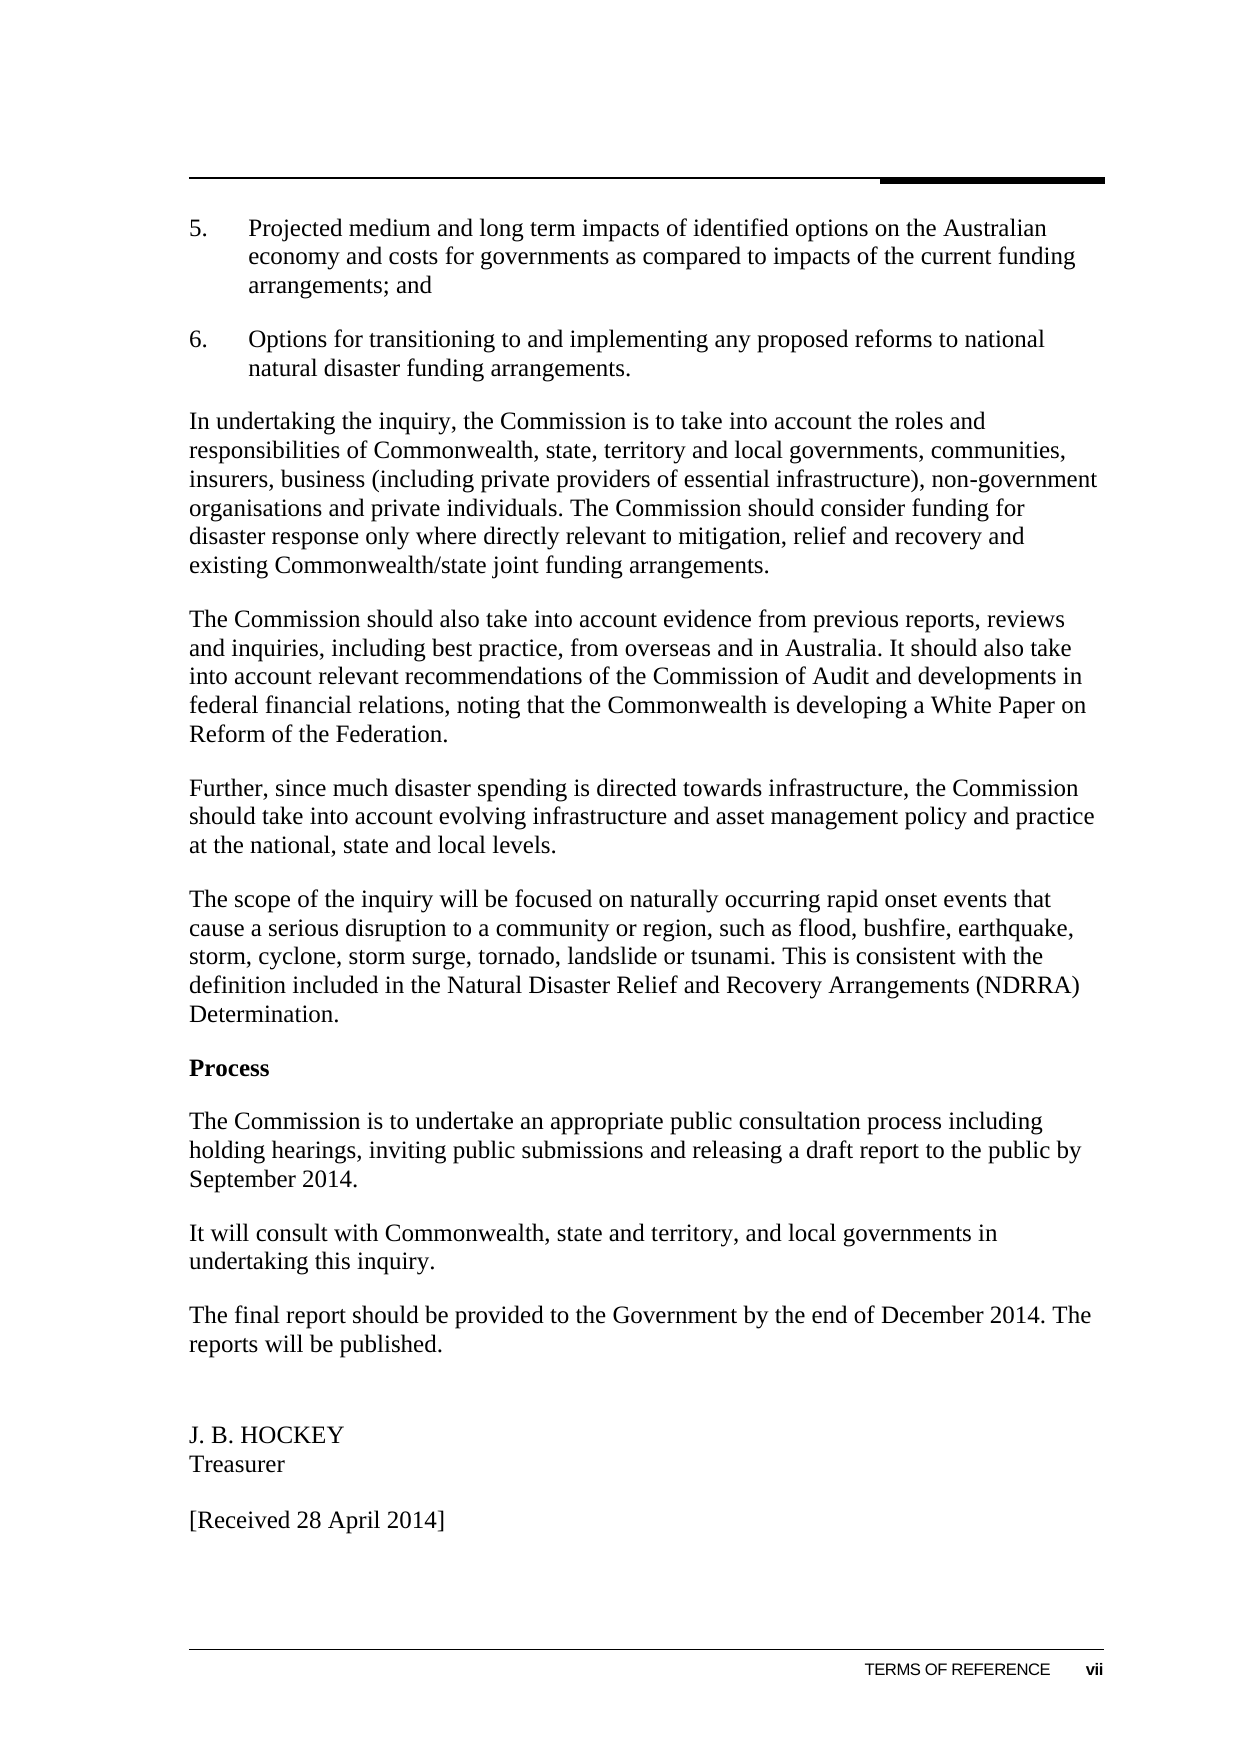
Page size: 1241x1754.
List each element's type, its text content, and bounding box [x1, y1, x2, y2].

text It will consult with Commonwealth, state and territory, and local governments in undertaking this inquiry. [189, 1218, 1104, 1275]
text The final report should be provided to the Government by the end of December 2014. The reports will be published. [189, 1300, 1104, 1358]
text Projected medium and long term impacts of identified options on the Australian economy and costs for governments as compared to impacts of the current funding arrangements; and [189, 213, 1104, 299]
text The Commission should also take into account evidence from previous reports, reviews and inquiries, including best practice, from overseas and in Australia. It should also take into account relevant recommendations of the Commission of Audit and developments in federal financial relations, noting that the Commonwealth is developing a White Paper on Reform of the Federation. [189, 604, 1104, 748]
text Further, since much disaster spending is directed towards infrastructure, the Commission should take into account evolving infrastructure and asset management policy and practice at the national, state and local levels. [189, 773, 1104, 859]
text J. B. HOCKEY Treasurer [189, 1420, 1104, 1478]
text In undertaking the inquiry, the Commission is to take into account the roles and responsibilities of Commonwealth, state, territory and local governments, communities, insurers, business (including private providers of essential infrastructure), non-government organisations and private individuals. The Commission should consider funding for disaster response only where directly relevant to mitigation, relief and recovery and existing Commonwealth/state joint funding arrangements. [189, 406, 1104, 579]
text Options for transitioning to and implementing any proposed reforms to national natural disaster funding arrangements. [189, 324, 1104, 381]
text The scope of the inquiry will be focused on naturally occurring rapid onset events that cause a serious disruption to a community or region, such as flood, bushfire, earthquake, storm, cyclone, storm surge, tornado, landslide or tsunami. This is consistent with the definition included in the Natural Disaster Relief and Recovery Arrangements (NDRRA) Determination. [189, 884, 1104, 1028]
text [Received 28 April 2014] [189, 1503, 1104, 1534]
text The Commission is to undertake an appropriate public consultation process including holding hearings, inviting public submissions and releasing a draft report to the public by September 2014. [189, 1106, 1104, 1193]
text Process [189, 1053, 1104, 1081]
